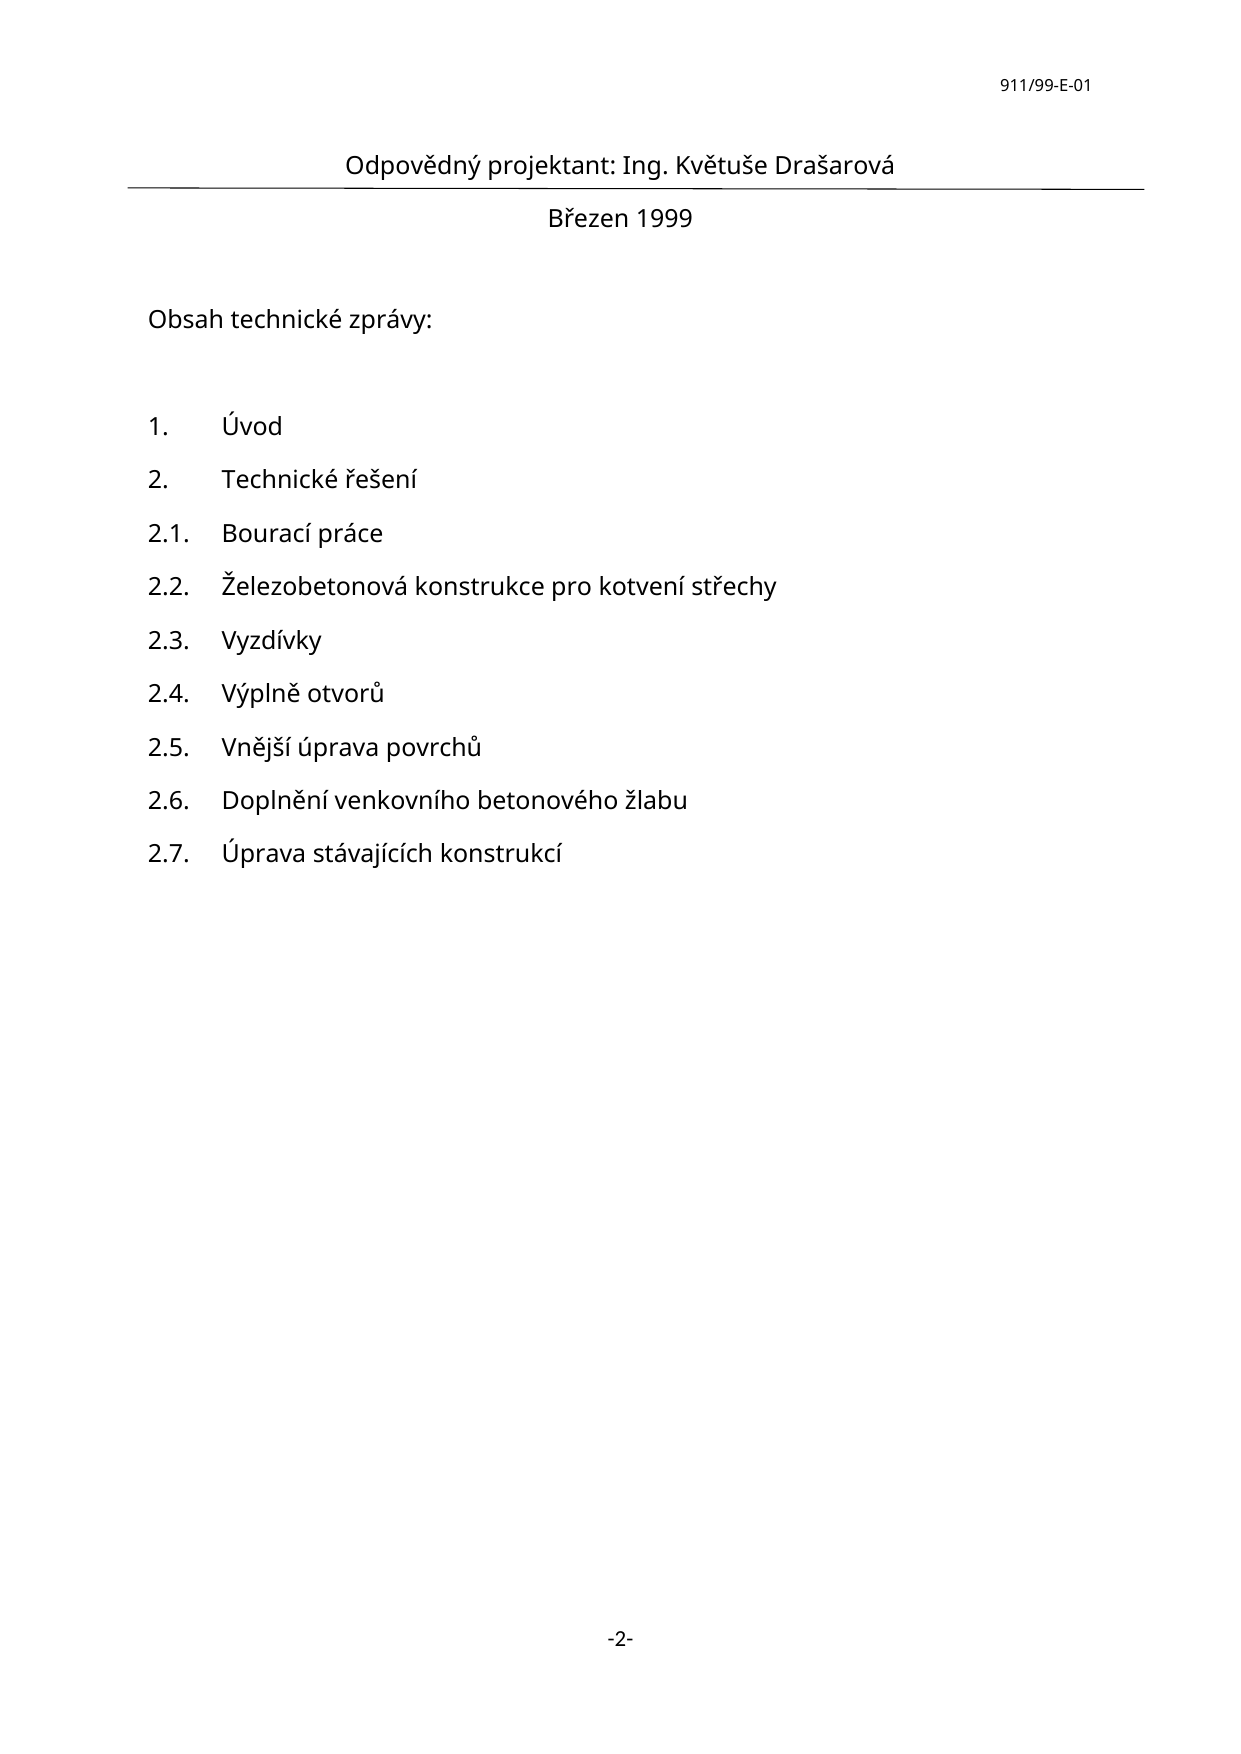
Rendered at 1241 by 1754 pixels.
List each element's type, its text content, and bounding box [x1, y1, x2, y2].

text 2.3. Vyzdívky [148, 622, 1093, 656]
text 1. Úvod [148, 409, 1093, 443]
text Odpovědný projektant: Ing. Květuše Drašarová [148, 148, 1093, 182]
text 2.2. Železobetonová konstrukce pro kotvení střechy [148, 569, 1093, 603]
text 2.5. Vnější úprava povrchů [148, 729, 1093, 763]
text Obsah technické zprávy: [148, 302, 1093, 336]
text 2.6. Doplnění venkovního betonového žlabu [148, 783, 1093, 817]
text Březen 1999 [148, 201, 1093, 235]
text 2.7. Úprava stávajících konstrukcí [148, 836, 1093, 870]
text 2.1. Bourací práce [148, 516, 1093, 549]
text 2.4. Výplně otvorů [148, 676, 1093, 710]
text 2. Technické řešení [148, 462, 1093, 496]
